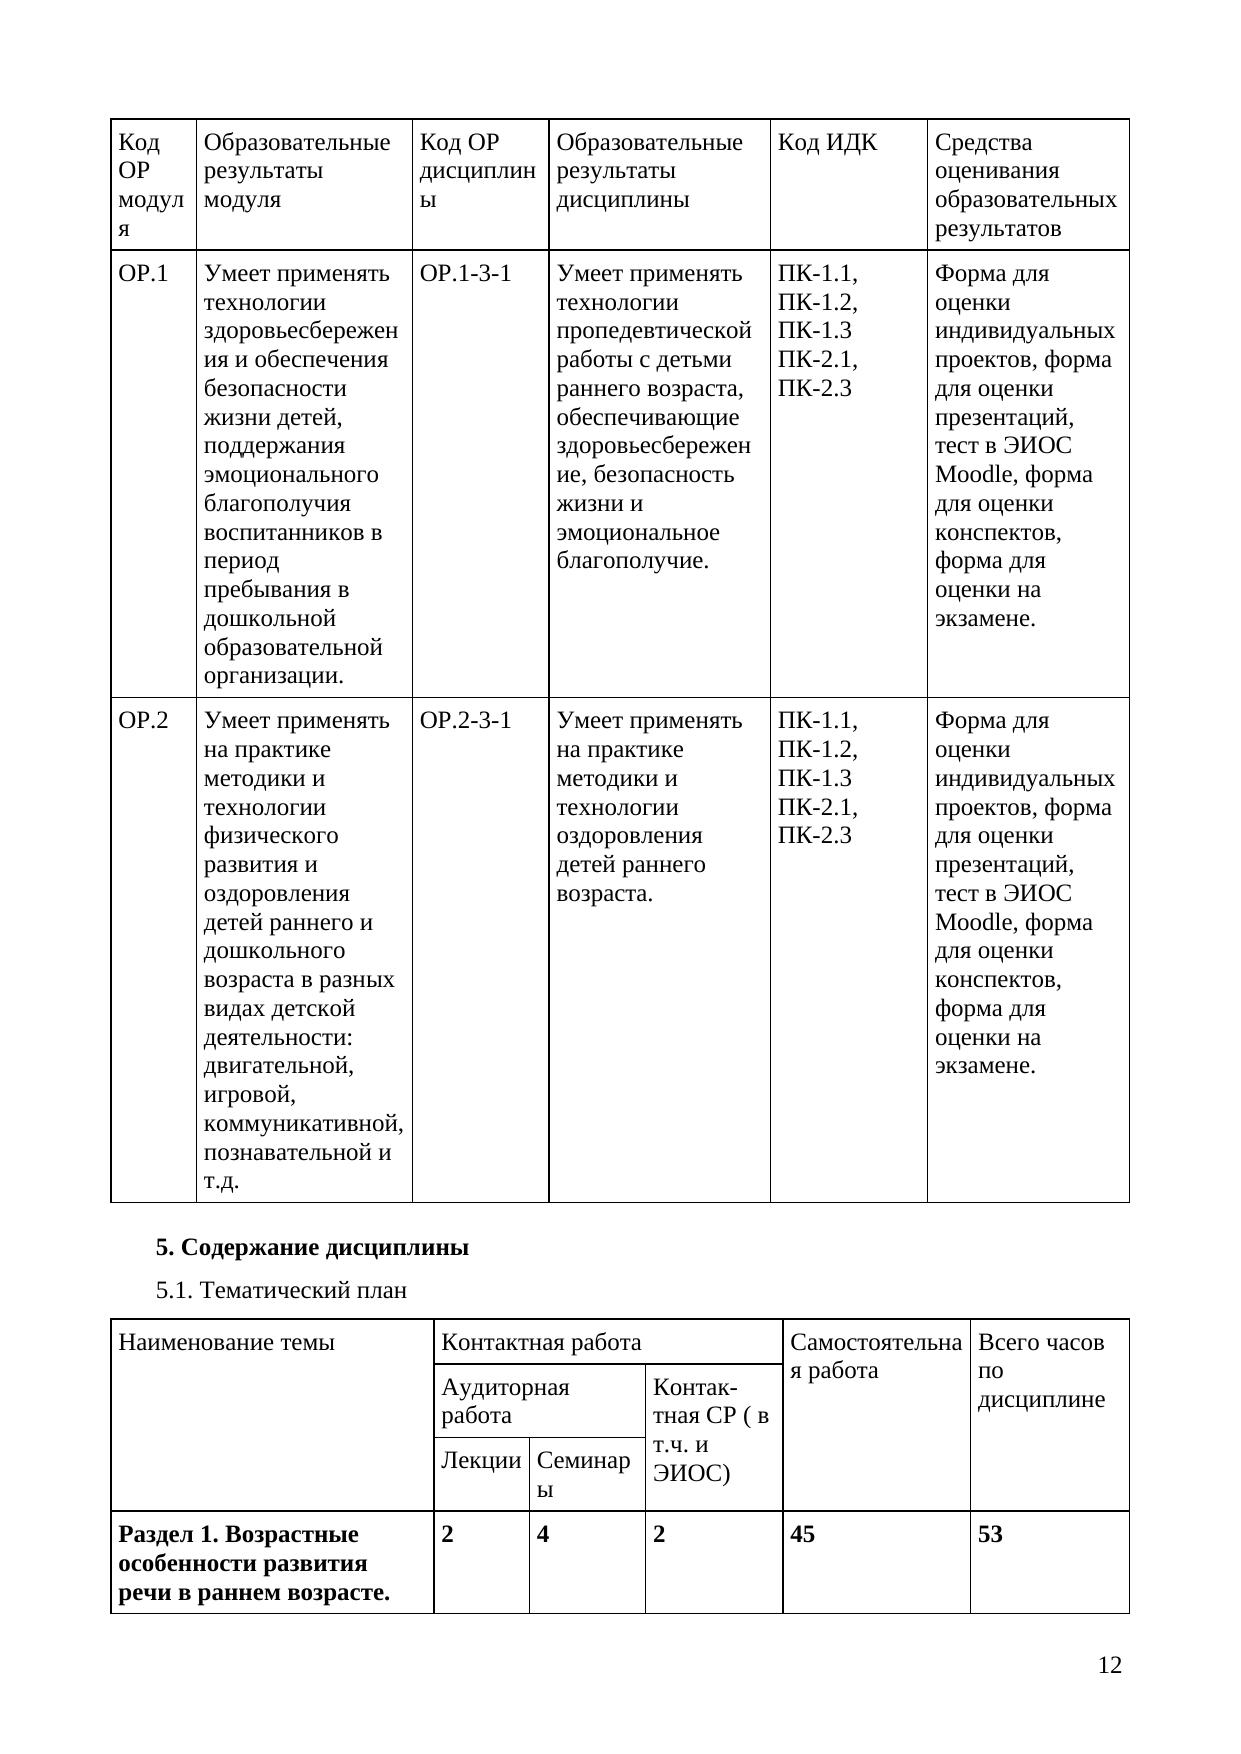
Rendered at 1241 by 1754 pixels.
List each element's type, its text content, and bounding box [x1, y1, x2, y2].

table_cell Контак-тная СР ( в т.ч. и ЭИОС) [646, 1365, 782, 1510]
table_cell ОР.2 [112, 698, 196, 1201]
table_header Код ИДК [771, 120, 927, 249]
table_header Самостоятельная работа [784, 1320, 970, 1510]
table_header Всего часов по дисциплине [971, 1320, 1129, 1510]
table_cell Умеет применять технологии здоровьесбережения и обеспечения безопасности жизни детей, поддержания эмоционального благополучия воспитанников в период пребывания в дошкольной образовательной организации. [197, 251, 412, 697]
table_cell ПК-1.1, ПК-1.2, ПК-1.3 ПК-2.1, ПК-2.3 [771, 251, 927, 697]
table_cell Аудиторная работа [435, 1365, 645, 1437]
table_cell ОР.1-3-1 [413, 251, 548, 697]
table_header Образовательные результаты модуля [197, 120, 412, 249]
subtitle 5.1. Тематический план [118, 1275, 1122, 1304]
table_cell Умеет применять технологии пропедевтической работы с детьми раннего возраста, обеспечивающие здоровьесбережение, безопасность жизни и эмоциональное благополучие. [550, 251, 770, 697]
table_cell Семинары [530, 1438, 645, 1510]
table_cell 53 [971, 1512, 1129, 1613]
table_cell Форма для оценки индивидуальных проектов, форма для оценки презентаций, тест в ЭИОС Moodle, форма для оценки конспектов, форма для оценки на экзамене. [928, 698, 1129, 1201]
table_cell Форма для оценки индивидуальных проектов, форма для оценки презентаций, тест в ЭИОС Moodle, форма для оценки конспектов, форма для оценки на экзамене. [928, 251, 1129, 697]
subtitle 5. Содержание дисциплины [118, 1232, 1122, 1261]
table_header Код ОР дисциплины [413, 120, 548, 249]
table_cell ПК-1.1, ПК-1.2, ПК-1.3 ПК-2.1, ПК-2.3 [771, 698, 927, 1201]
table_header Средства оценивания образовательных результатов [928, 120, 1129, 249]
table_cell 45 [784, 1512, 970, 1613]
table_cell ОР.2-3-1 [413, 698, 548, 1201]
table_header Код ОР модуля [112, 120, 196, 249]
table_header Наименование темы [112, 1320, 433, 1510]
table_cell Раздел 1. Возрастные особенности развития речи в раннем возрасте. [112, 1512, 433, 1613]
table_cell Лекции [435, 1438, 529, 1510]
table_cell 2 [646, 1512, 782, 1613]
table_cell Умеет применять на практике методики и технологии оздоровления детей раннего возраста. [550, 698, 770, 1201]
table_cell 2 [435, 1512, 529, 1613]
table_cell Умеет применять на практике методики и технологии физического развития и оздоровления детей раннего и дошкольного возраста в разных видах детской деятельности: двигательной, игровой, коммуникативной, познавательной и т.д. [197, 698, 412, 1201]
table_cell 4 [530, 1512, 645, 1613]
table_header Образовательные результаты дисциплины [550, 120, 770, 249]
table_header Контактная работа [435, 1320, 782, 1363]
table_cell ОР.1 [112, 251, 196, 697]
